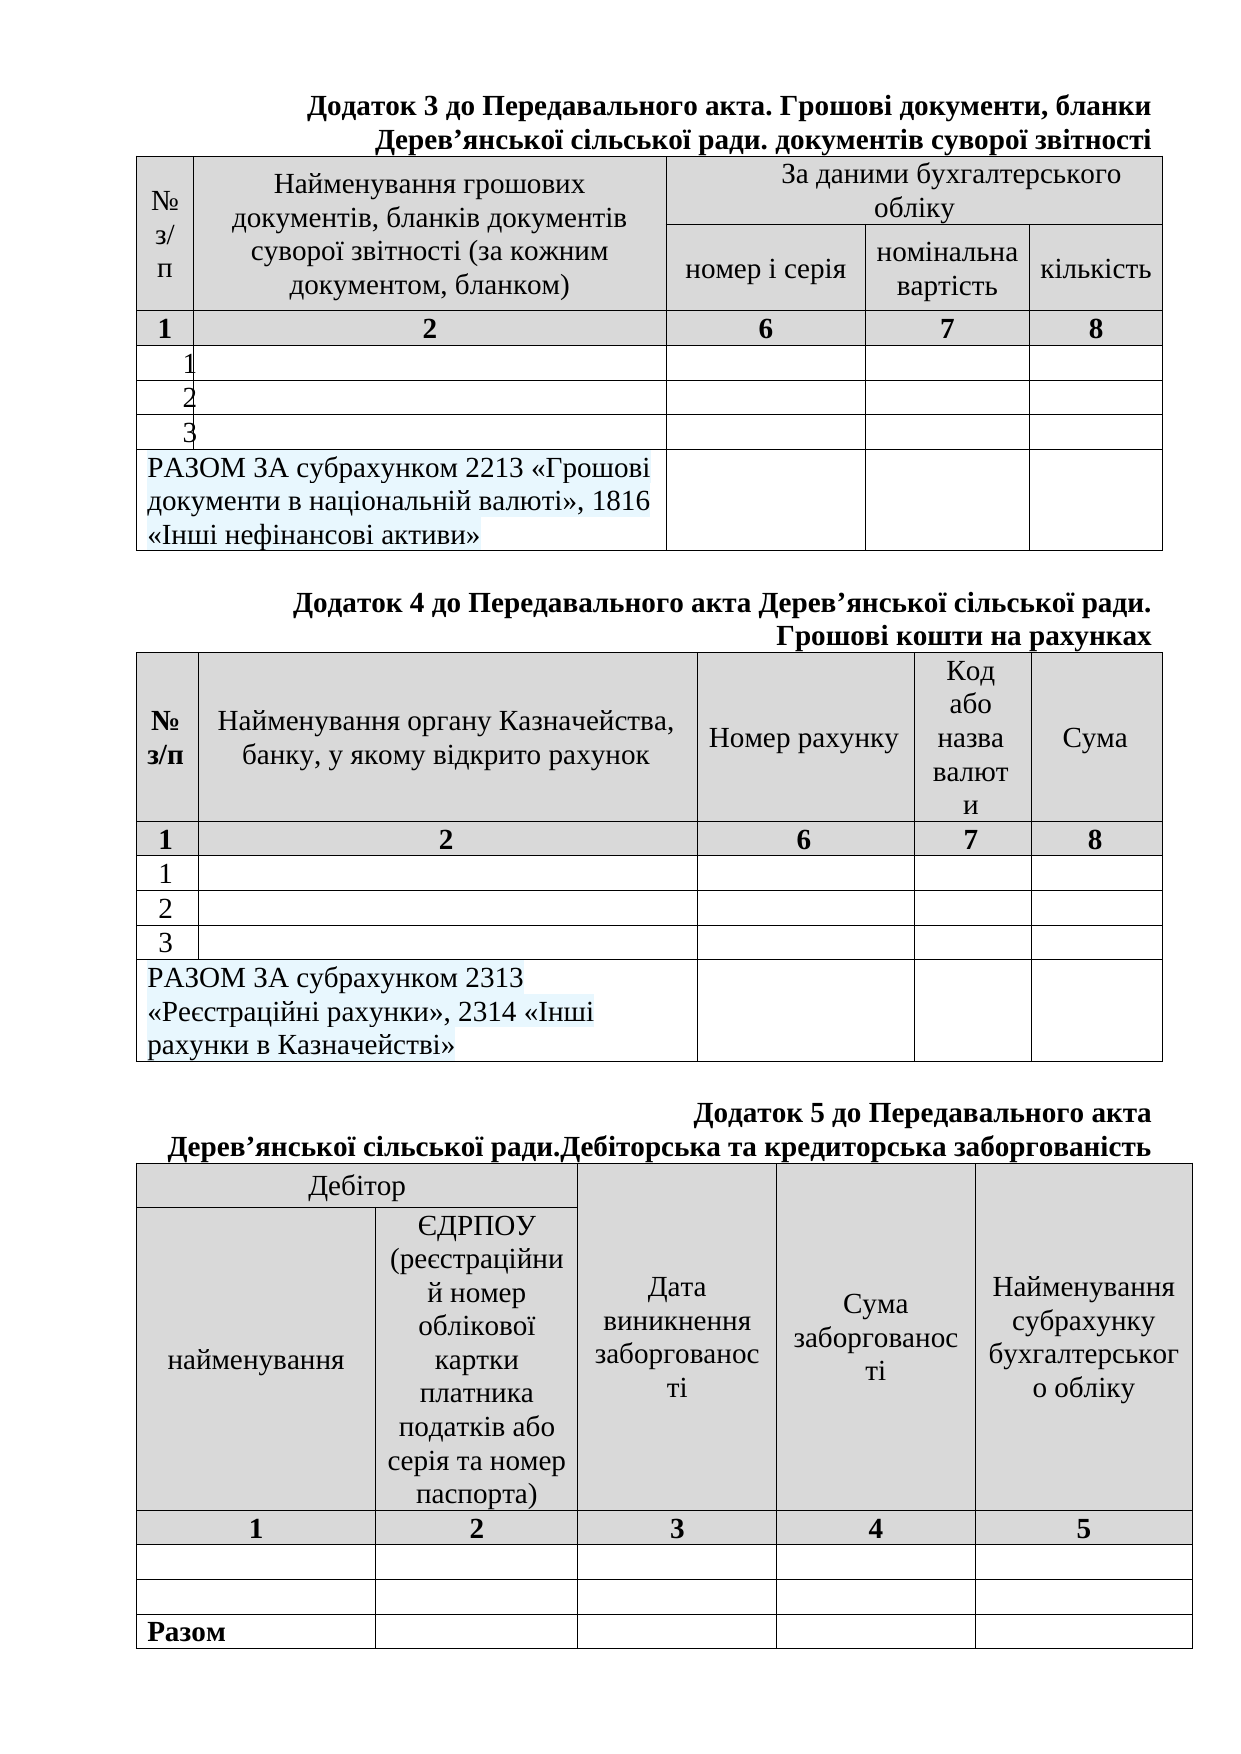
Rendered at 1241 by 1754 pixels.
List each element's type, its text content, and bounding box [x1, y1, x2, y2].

table_cell 5 [976, 1511, 1192, 1544]
table_cell [698, 926, 914, 959]
text Грошові кошти на рахунках [148, 618, 1152, 652]
table_cell номінальна вартість [866, 225, 1029, 310]
table_cell [667, 415, 865, 449]
table_cell [976, 1545, 1192, 1579]
table_cell [578, 1580, 776, 1613]
table_cell [137, 1545, 375, 1579]
table_cell [199, 891, 697, 924]
table_cell [376, 1615, 577, 1648]
table_cell [578, 1545, 776, 1579]
table_cell 7 [915, 822, 1031, 855]
table_header Код або назва валюти [915, 653, 1031, 821]
table_cell [866, 415, 1029, 449]
table_cell [137, 1580, 375, 1613]
table_cell [1032, 856, 1162, 890]
table_cell 3 [578, 1511, 776, 1544]
table_cell 1 [137, 346, 193, 379]
table_header Сума заборгованості [777, 1164, 975, 1510]
table_cell кількість [1030, 225, 1162, 310]
table_cell [578, 1615, 776, 1648]
table_cell [376, 1580, 577, 1613]
table_cell [1032, 891, 1162, 924]
table_cell [866, 381, 1029, 414]
table_cell 2 [137, 381, 193, 414]
table_cell 1 [137, 311, 193, 345]
table_cell [1032, 960, 1162, 1061]
table_cell 2 [137, 891, 198, 924]
table_cell 2 [194, 311, 666, 345]
table_cell [777, 1615, 975, 1648]
table_cell [866, 346, 1029, 379]
table_header Дебітор [137, 1164, 577, 1207]
table_cell 1 [137, 822, 198, 855]
table_cell [194, 346, 666, 379]
table_header № з/п [137, 157, 193, 310]
table_header Номер рахунку [698, 653, 914, 821]
table_cell 4 [777, 1511, 975, 1544]
table_cell [698, 856, 914, 890]
table_header За даними бухгалтерського обліку [667, 157, 1162, 224]
table_cell 2 [199, 822, 697, 855]
table_cell [777, 1580, 975, 1613]
table_cell [194, 381, 666, 414]
table_header Дата виникнення заборгованості [578, 1164, 776, 1510]
text Додаток 5 до Передавального акта [148, 1095, 1152, 1129]
table_cell 6 [698, 822, 914, 855]
table_cell найменування [137, 1208, 375, 1510]
table_header Сума [1032, 653, 1162, 821]
table_cell [777, 1545, 975, 1579]
table_cell [667, 346, 865, 379]
table_cell 7 [866, 311, 1029, 345]
table_cell 2 [376, 1511, 577, 1544]
table_cell 1 [137, 1511, 375, 1544]
table_cell [194, 415, 666, 449]
table_cell 3 [137, 926, 198, 959]
table_header Найменування органу Казначейства, банку, у якому відкрито рахунок [199, 653, 697, 821]
text Додаток 4 до Передавального акта Дерев’янської сільської ради. [148, 585, 1152, 618]
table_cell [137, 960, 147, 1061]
table_cell [915, 926, 1031, 959]
table_cell [915, 960, 1031, 1061]
table_cell [1030, 381, 1162, 414]
table_cell [199, 856, 697, 890]
table_cell [976, 1580, 1192, 1613]
table_cell [866, 450, 1029, 550]
table_header № з/п [137, 653, 198, 821]
table_cell РАЗОМ ЗА субрахунком 2313 «Реєстраційні рахунки», 2314 «Інші рахунки в Казначействі» [455, 960, 697, 1061]
table_header Найменування грошових документів, бланків документів суворої звітності (за кожним документом, бланком) [194, 157, 666, 310]
table_cell [915, 856, 1031, 890]
table_cell [667, 450, 865, 550]
table_cell [667, 381, 865, 414]
table_cell ЄДРПОУ (реєстраційний номер облікової картки платника податків або серія та номер паспорта) [376, 1208, 577, 1510]
text Додаток 3 до Передавального акта. Грошові документи, бланки Дерев’янської сільської ради. документів суворої звітності [148, 88, 1152, 156]
table_cell [1030, 450, 1162, 550]
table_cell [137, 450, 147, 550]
table_cell [915, 891, 1031, 924]
table_cell [376, 1545, 577, 1579]
table_cell [1030, 415, 1162, 449]
table_cell 6 [667, 311, 865, 345]
table_cell номер і серія [667, 225, 865, 310]
table_cell [1030, 346, 1162, 379]
table_cell РАЗОМ ЗА субрахунком 2213 «Грошові документи в національній валюті», 1816 «Інші нефінансові активи» [481, 450, 666, 550]
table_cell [137, 1615, 375, 1648]
text Дерев’янської сільської ради.Дебіторська та кредиторська заборгованість [148, 1129, 1152, 1162]
table_cell [698, 960, 914, 1061]
table_cell 1 [137, 856, 198, 890]
table_cell [199, 926, 697, 959]
table_cell 8 [1030, 311, 1162, 345]
table_cell 3 [137, 415, 193, 449]
table_header Найменування субрахунку бухгалтерського обліку [976, 1164, 1192, 1510]
table_cell [976, 1615, 1192, 1648]
table_cell [1032, 926, 1162, 959]
table_cell [698, 891, 914, 924]
table_cell 8 [1032, 822, 1162, 855]
